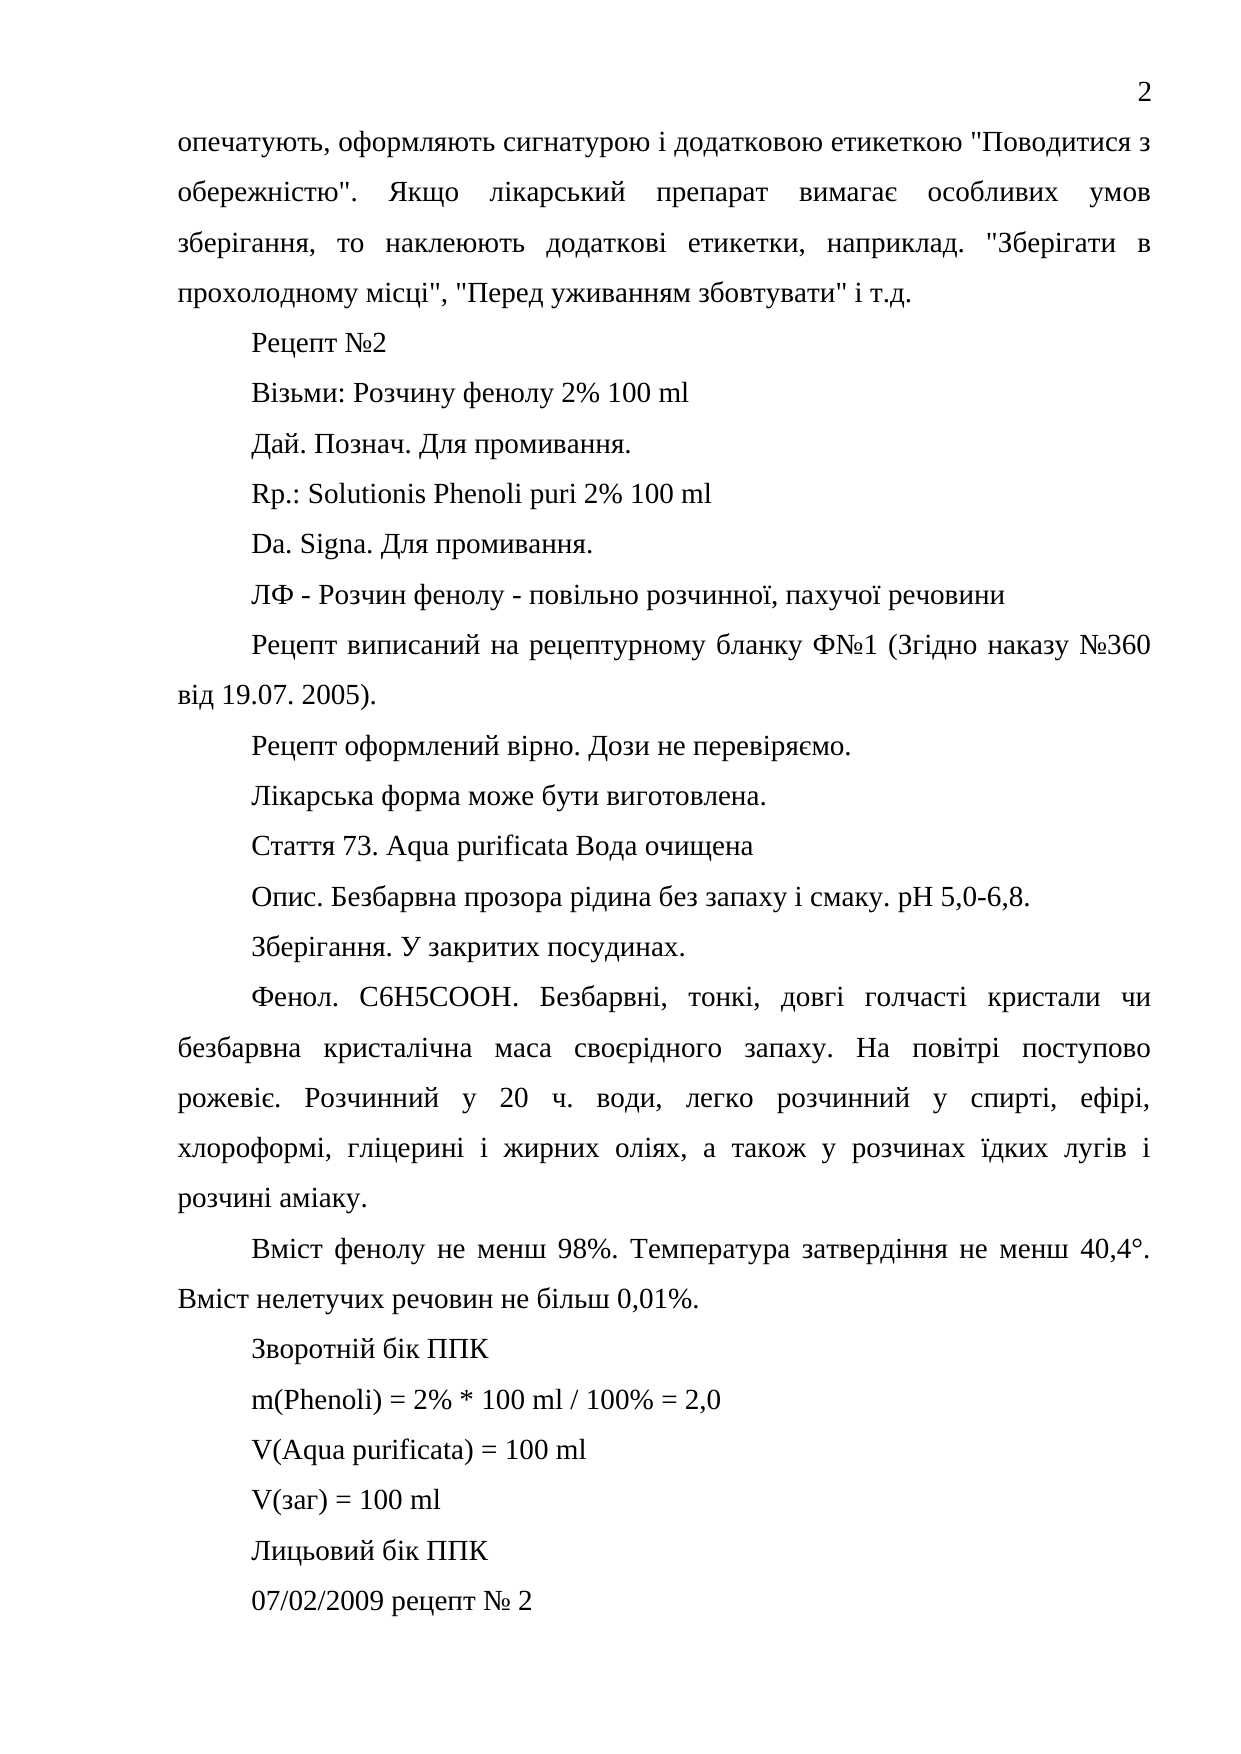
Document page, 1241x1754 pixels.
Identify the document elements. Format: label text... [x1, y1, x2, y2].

text Рецепт оформлений вірно. Дози не перевіряємо. [177, 728, 1152, 761]
text Лицьовий бік ППК [177, 1533, 1152, 1566]
text Вміст фенолу не менш 98%. Температура затвердіння не менш 40,4°. Вміст нелетучих речовин не більш 0,01%. [177, 1231, 1152, 1315]
text Опис. Безбарвна прозора рідина без запаху і смаку. рН 5,0-6,8. [177, 879, 1152, 912]
text Дай. Познач. Для промивання. [177, 426, 1152, 459]
text Візьми: Розчину фенолу 2% 100 ml [177, 376, 1152, 409]
text Стаття 73. Aqua purificata Вода очищена [177, 828, 1152, 862]
text Зворотній бік ППК [177, 1332, 1152, 1365]
text Rр.: Solutionis Phenoli puri 2% 100 ml [177, 476, 1152, 510]
text ЛФ - Розчин фенолу - повільно розчинної, пахучої речовини [177, 577, 1152, 610]
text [177, 124, 1152, 308]
text 07/02/2009 рецепт № 2 [177, 1583, 1152, 1617]
text V(заг) = 100 ml [177, 1482, 1152, 1516]
text Лікарська форма може бути виготовлена. [177, 778, 1152, 812]
text m(Phenoli) = 2% * 100 ml / 100% = 2,0 [177, 1382, 1152, 1415]
text V(Aqua purificata) = 100 ml [177, 1432, 1152, 1466]
text Da. Signa. Для промивання. [177, 527, 1152, 560]
text Рецепт №2 [177, 325, 1152, 359]
text Рецепт виписаний на рецептурному бланку Ф№1 (Згідно наказу №360 від 19.07. 2005). [177, 627, 1152, 711]
text Зберігання. У закритих посудинах. [177, 929, 1152, 963]
text Фенол. С6Н5СООН. Безбарвні, тонкі, довгі голчасті кристали чи безбарвна кристалічна маса своєрідного запаху. На повітрі поступово рожевіє. Розчинний у 20 ч. води, легко розчинний у спирті, ефірі, хлороформі, гліцерині і жирних оліях, а також у розчинах їдких лугів і розчині аміаку. [177, 979, 1152, 1214]
